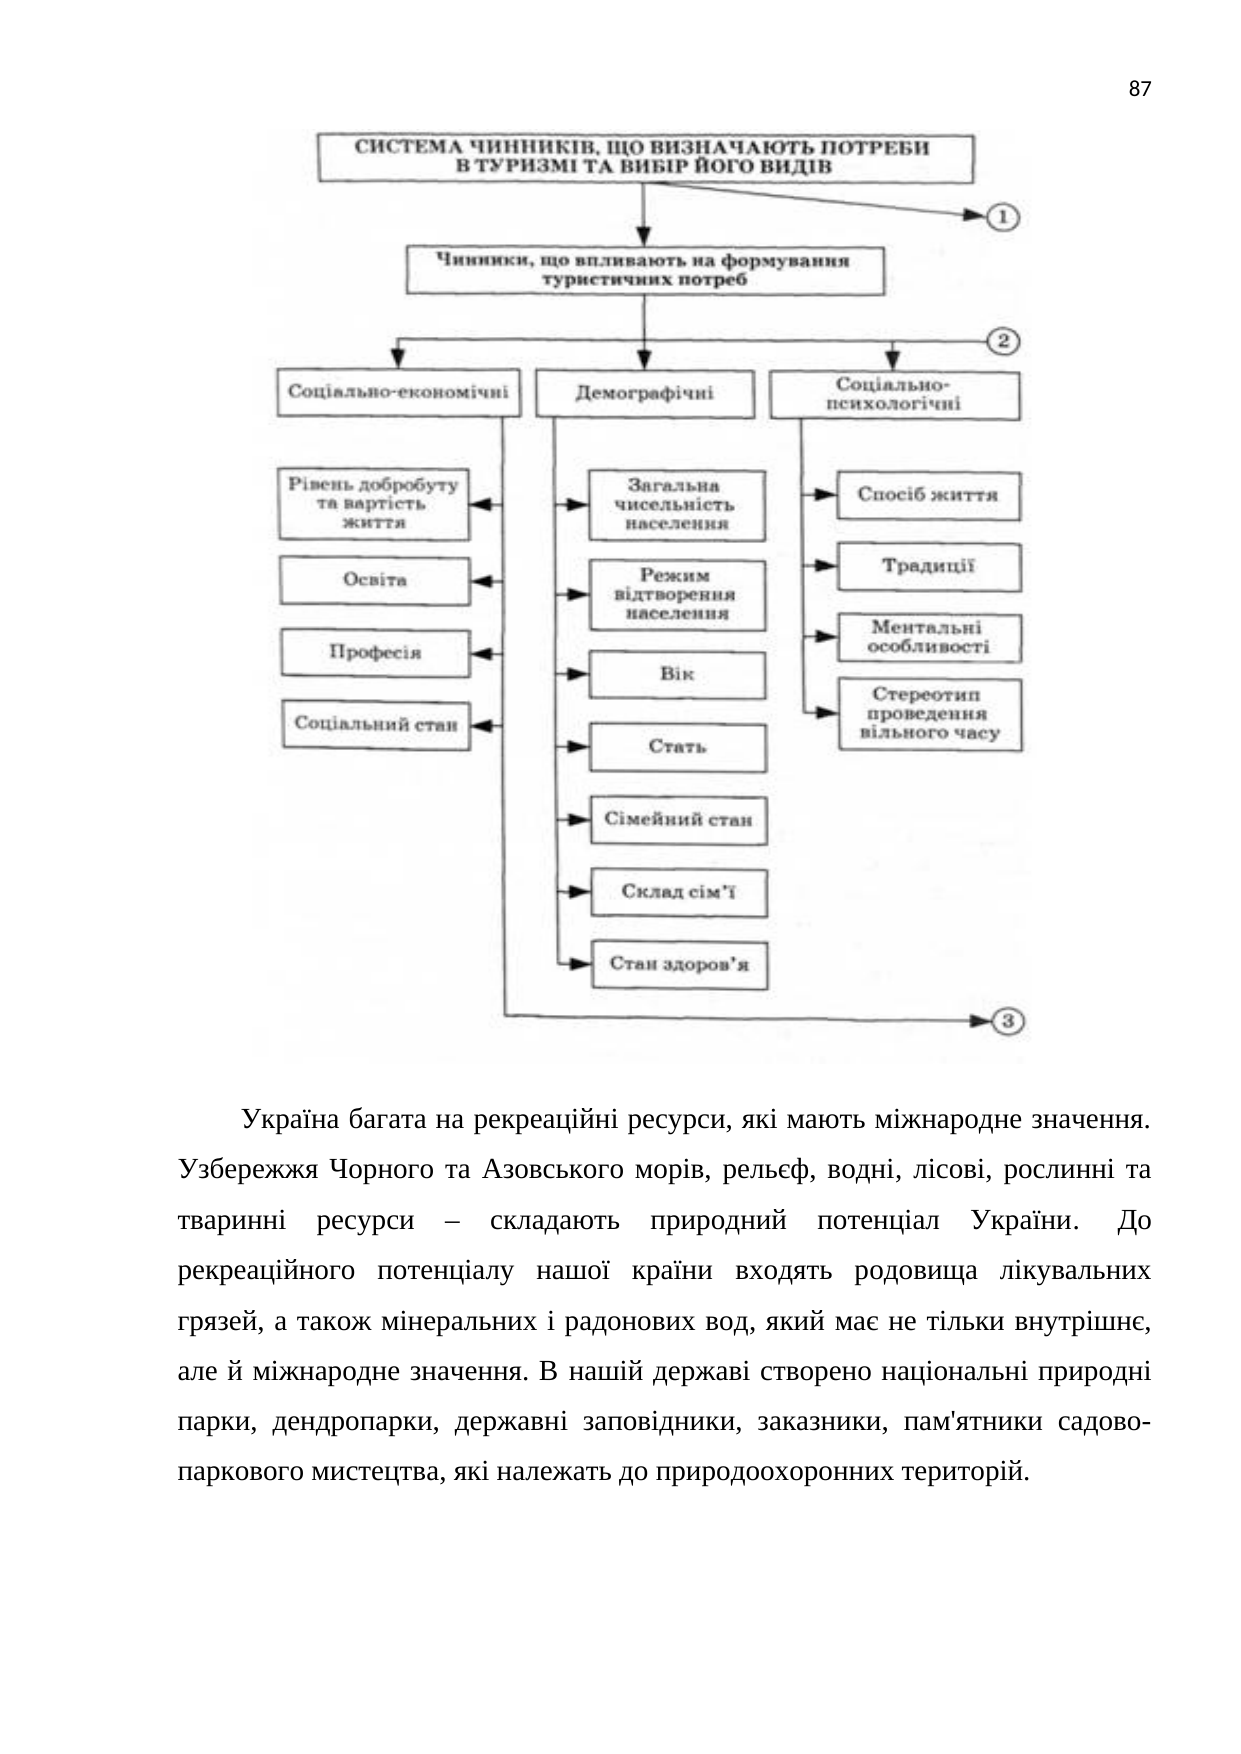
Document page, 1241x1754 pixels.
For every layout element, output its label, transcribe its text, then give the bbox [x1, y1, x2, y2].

text Україна багата на рекреаційні ресурси, які мають міжнародне значення. Узбережжя Чорного та Азовського морів, рельєф, водні, лісові, рослинні та тваринні ресурси – складають природний потенціал України. До рекреаційного потенціалу нашої країни входять родовища лікувальних грязей, а також мінеральних і радонових вод, який має не тільки внутрішнє, але й міжнародне значення. В нашій державі створено національні природні парки, дендропарки, державні заповідники, заказники, пам'ятники садово-паркового мистецтва, які належать до природоохоронних територій. [177, 1101, 1152, 1487]
picture [252, 129, 1038, 1064]
